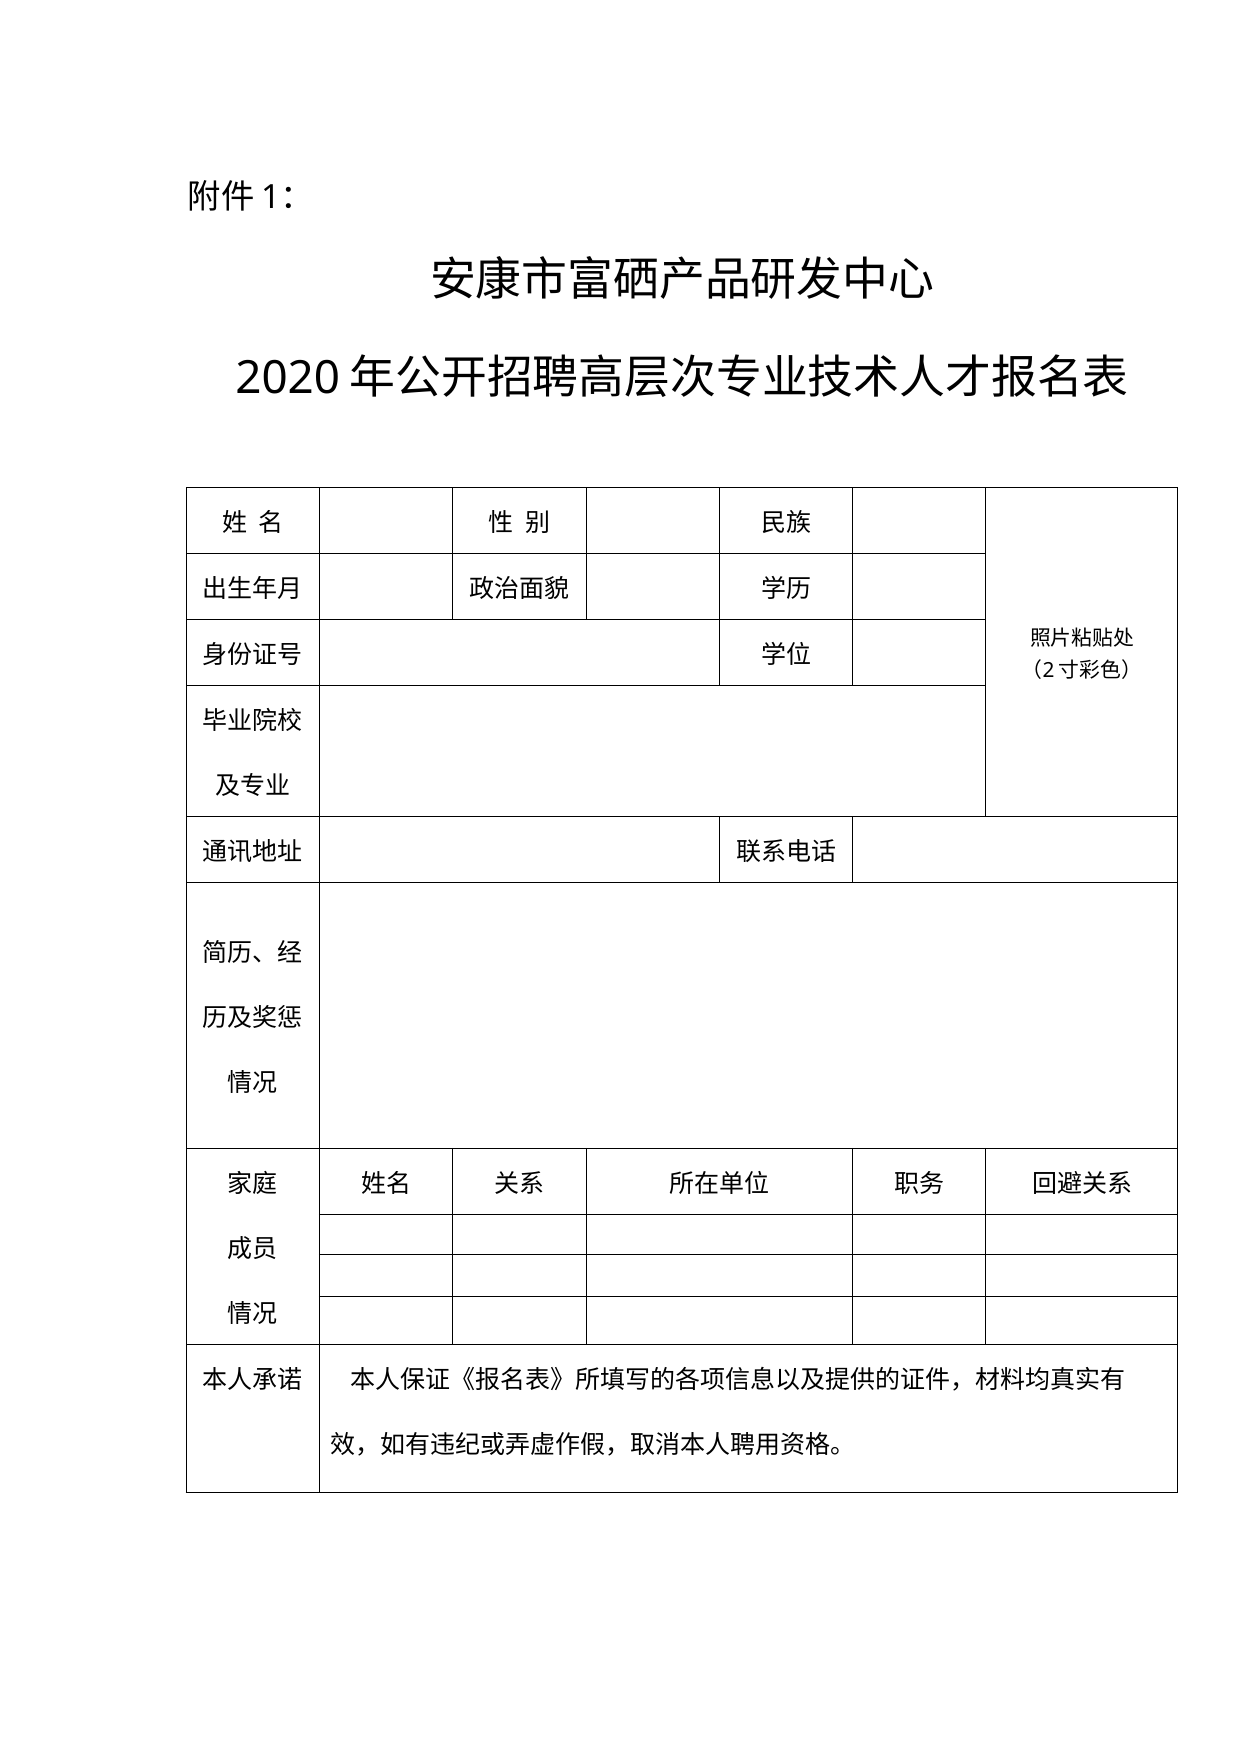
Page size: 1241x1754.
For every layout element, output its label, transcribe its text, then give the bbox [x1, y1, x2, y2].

table_cell 本人承诺 [187, 1345, 319, 1492]
table_cell [320, 620, 719, 685]
table_cell [453, 1215, 586, 1254]
table_cell [986, 1297, 1177, 1344]
table_cell [587, 554, 719, 619]
table_cell [320, 1215, 452, 1254]
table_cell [320, 1345, 1177, 1492]
table_cell [587, 1255, 852, 1296]
table_cell 通讯地址 [187, 817, 319, 882]
table_cell [320, 883, 1177, 1148]
table_cell [587, 488, 719, 553]
table_cell [853, 554, 985, 619]
table_cell [320, 554, 452, 619]
table_cell [853, 1297, 985, 1344]
table_cell 姓名 [320, 1149, 452, 1214]
table_cell 职务 [853, 1149, 985, 1214]
table_cell [320, 686, 985, 816]
table_cell 所在单位 [587, 1149, 852, 1214]
table_cell [986, 1255, 1177, 1296]
table_cell [320, 1255, 452, 1296]
table_cell 民族 [720, 488, 852, 553]
table_cell 学历 [720, 554, 852, 619]
text 附件1： [187, 162, 1053, 227]
table_cell 毕业院校及专业 [187, 686, 319, 816]
table_cell 照片粘贴处 （2寸彩色） [986, 488, 1177, 816]
table_cell [453, 1297, 586, 1344]
table_cell 学位 [720, 620, 852, 685]
table_cell [853, 817, 1177, 882]
table_cell [853, 1215, 985, 1254]
table_header 安康市富硒产品研发中心 2020年公开招聘高层次专业技术人才报名表 [186, 227, 1178, 487]
table_cell 家庭 成员 情况 [187, 1149, 319, 1344]
table_cell 简历、经历及奖惩情况 [187, 883, 319, 1148]
table_cell 身份证号 [187, 620, 319, 685]
table_cell 性 别 [453, 488, 586, 553]
table_cell [986, 1215, 1177, 1254]
table_cell [320, 817, 719, 882]
table_cell [587, 1215, 852, 1254]
table_cell [320, 1297, 452, 1344]
table_cell [853, 620, 985, 685]
table_cell [587, 1297, 852, 1344]
table_cell 姓 名 [187, 488, 319, 553]
table_cell 出生年月 [187, 554, 319, 619]
table_cell [853, 488, 985, 553]
table_cell 关系 [453, 1149, 586, 1214]
table_cell [453, 1255, 586, 1296]
table_cell [853, 1255, 985, 1296]
table_cell 政治面貌 [453, 554, 586, 619]
table_cell 回避关系 [986, 1149, 1177, 1214]
table_cell 联系电话 [720, 817, 852, 882]
table_cell [320, 488, 452, 553]
